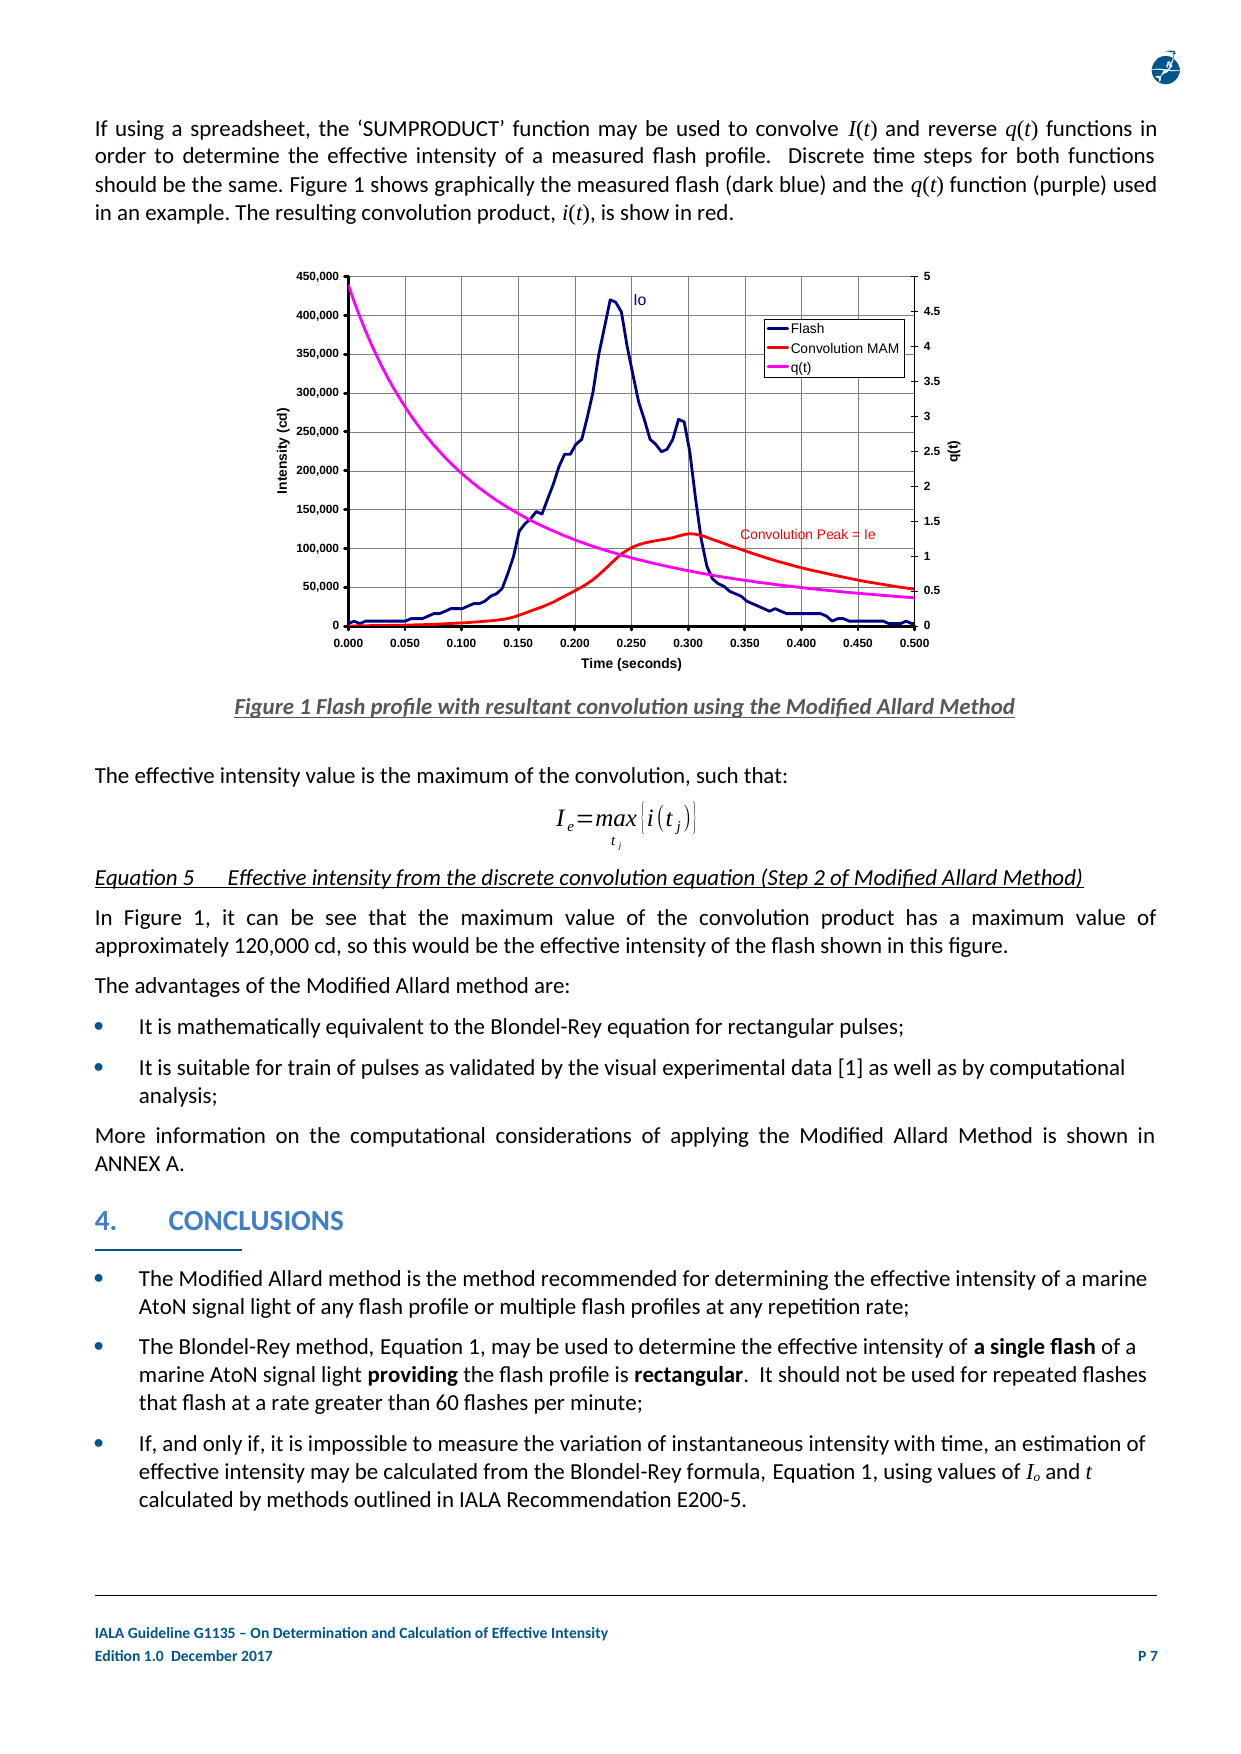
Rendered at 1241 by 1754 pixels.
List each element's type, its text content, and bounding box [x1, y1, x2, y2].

text If, and only if, it is impossible to measure the variation of instantaneous intensity with time, an estimation of effective intensity may be calculated from the Blondel-Rey formula, Equation 1, using values of Io and t calculated by methods outlined in IALA Recommendation E200-5. [94, 1429, 1157, 1513]
text The Blondel-Rey method, Equation 1, may be used to determine the effective intensity of a single flash of a marine AtoN signal light providing the flash profile is rectangular. It should not be used for repeated flashes that flash at a rate greater than 60 flashes per minute; [94, 1332, 1157, 1417]
text More information on the computational considerations of applying the Modified Allard Method is shown in ANNEX A. [94, 1121, 1157, 1177]
text The advantages of the Modified Allard method are: [94, 972, 1157, 1000]
text It is mathematically equivalent to the Blondel-Rey equation for rectangular pulses; [94, 1012, 1157, 1040]
text The Modified Allard method is the method recommended for determining the effective intensity of a marine AtoN signal light of any flash profile or multiple flash profiles at any repetition rate; [94, 1264, 1157, 1320]
subtitle Conclusions [94, 1202, 1157, 1238]
text The effective intensity value is the maximum of the convolution, such that: [94, 761, 1157, 789]
text It is suitable for train of pulses as validated by the visual experimental data [1] as well as by computational analysis; [94, 1053, 1157, 1109]
picture [1120, 0, 1239, 119]
text Effective intensity from the discrete convolution equation (Step 2 of Modified Allard Method) [94, 863, 1157, 891]
